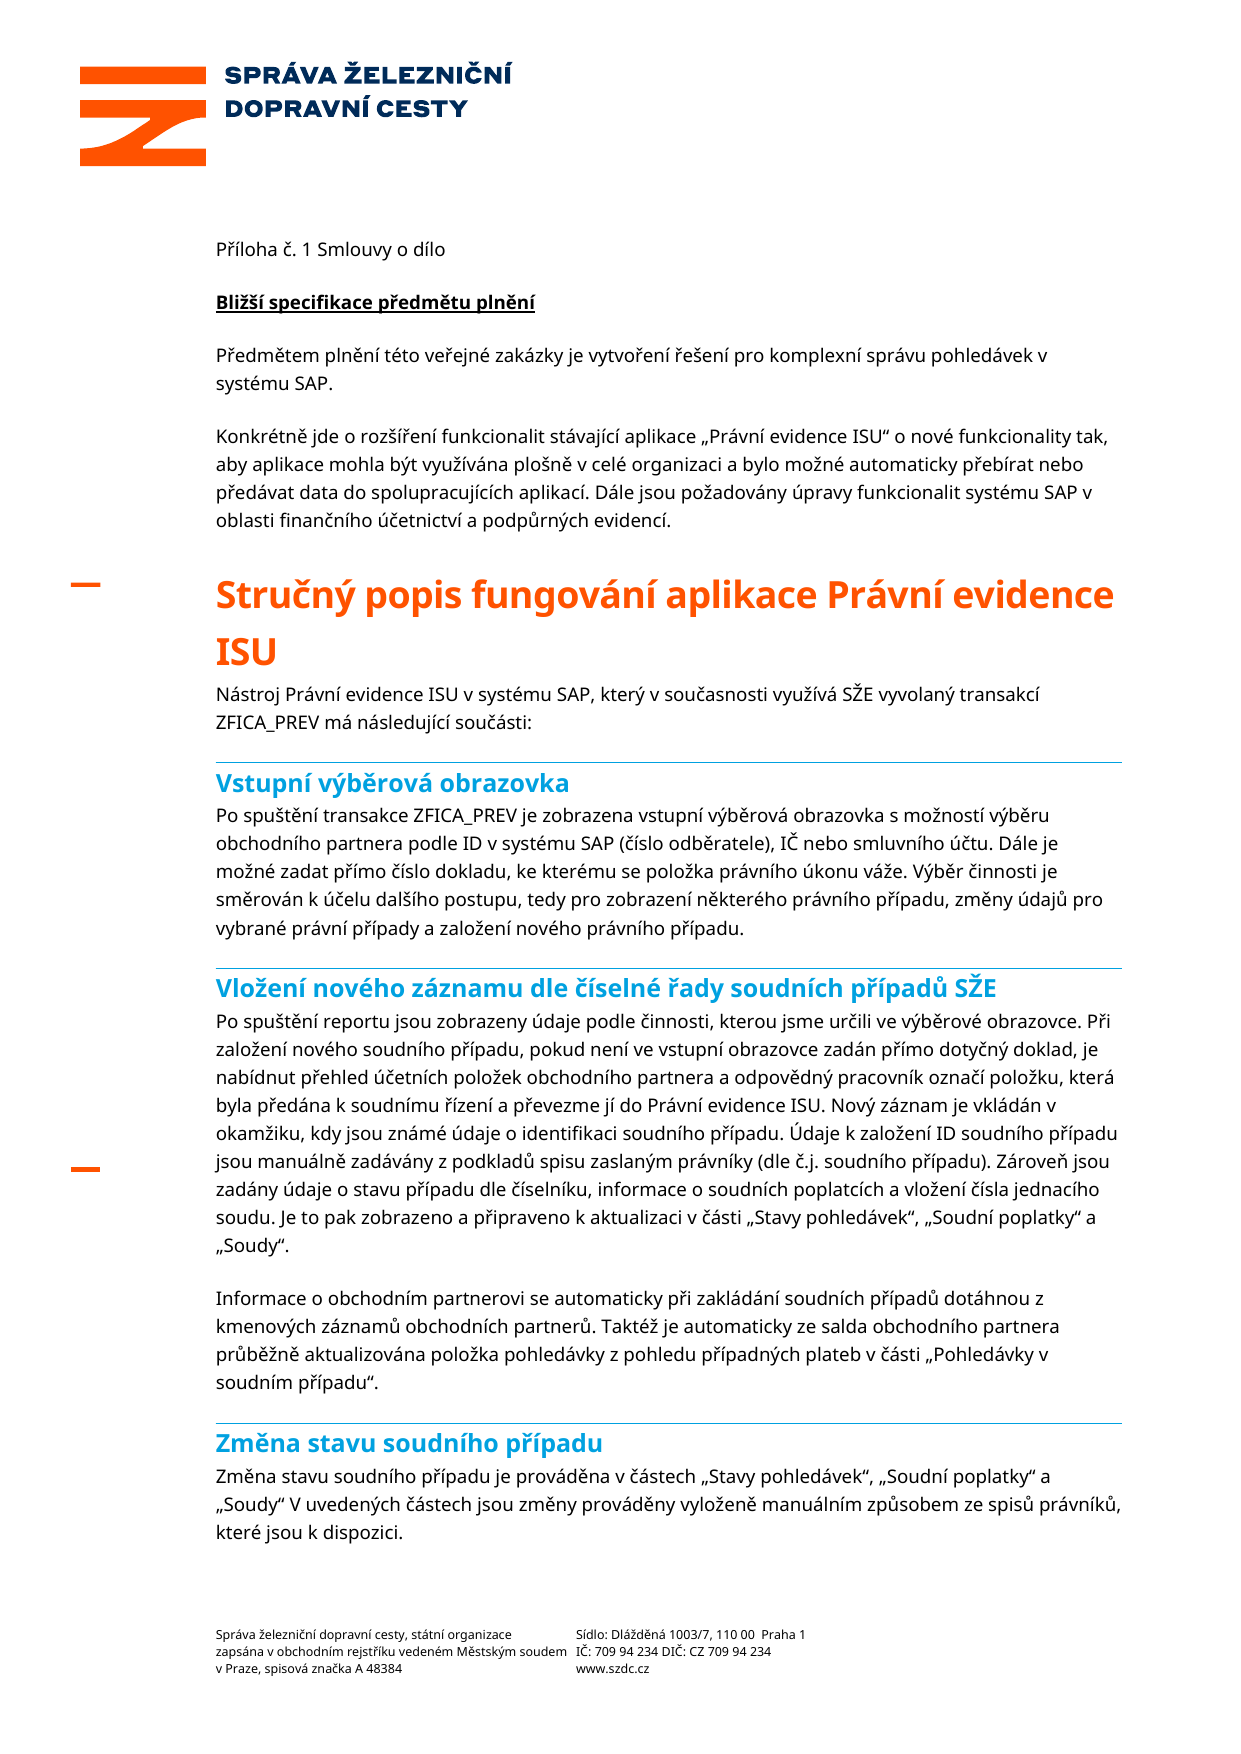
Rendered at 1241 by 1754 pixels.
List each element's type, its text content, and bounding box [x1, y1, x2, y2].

subtitle Stručný popis fungování aplikace Právní evidence ISU [216, 569, 1122, 676]
text Příloha č. 1 Smlouvy o dílo [216, 236, 1122, 262]
text Po spuštění transakce ZFICA_PREV je zobrazena vstupní výběrová obrazovka s možností výběru obchodního partnera podle ID v systému SAP (číslo odběratele), IČ nebo smluvního účtu. Dále je možné zadat přímo číslo dokladu, ke kterému se položka právního úkonu váže. Výběr činnosti je směrován k účelu dalšího postupu, tedy pro zobrazení některého právního případu, změny údajů pro vybrané právní případy a založení nového právního případu. [216, 803, 1122, 940]
text Po spuštění reportu jsou zobrazeny údaje podle činnosti, kterou jsme určili ve výběrové obrazovce. Při založení nového soudního případu, pokud není ve vstupní obrazovce zadán přímo dotyčný doklad, je nabídnut přehled účetních položek obchodního partnera a odpovědný pracovník označí položku, která byla předána k soudnímu řízení a převezme jí do Právní evidence ISU. Nový záznam je vkládán v okamžiku, kdy jsou známé údaje o identifikaci soudního případu. Údaje k založení ID soudního případu jsou manuálně zadávány z podkladů spisu zaslaným právníky (dle č.j. soudního případu). Zároveň jsou zadány údaje o stavu případu dle číselníku, informace o soudních poplatcích a vložení čísla jednacího soudu. Je to pak zobrazeno a připraveno k aktualizaci v části „Stavy pohledávek“, „Soudní poplatky“ a „Soudy“. [216, 1008, 1122, 1258]
text Nástroj Právní evidence ISU v systému SAP, který v současnosti využívá SŽE vyvolaný transakcí ZFICA_PREV má následující součásti: [216, 681, 1122, 735]
subtitle Vložení nového záznamu dle číselné řady soudních případů SŽE [216, 969, 1122, 1005]
text Předmětem plnění této veřejné zakázky je vytvoření řešení pro komplexní správu pohledávek v systému SAP. [216, 342, 1122, 396]
subtitle Vstupní výběrová obrazovka [216, 763, 1122, 799]
text Informace o obchodním partnerovi se automaticky při zakládání soudních případů dotáhnou z kmenových záznamů obchodních partnerů. Taktéž je automaticky ze salda obchodního partnera průběžně aktualizována položka pohledávky z pohledu případných plateb v části „Pohledávky v soudním případu“. [216, 1286, 1122, 1395]
text Konkrétně jde o rozšíření funkcionalit stávající aplikace „Právní evidence ISU“ o nové funkcionality tak, aby aplikace mohla být využívána plošně v celé organizaci a bylo možné automaticky přebírat nebo předávat data do spolupracujících aplikací. Dále jsou požadovány úpravy funkcionalit systému SAP v oblasti finančního účetnictví a podpůrných evidencí. [216, 423, 1122, 533]
text Bližší specifikace předmětu plnění [216, 289, 1122, 315]
subtitle Změna stavu soudního případu [216, 1424, 1122, 1460]
text Změna stavu soudního případu je prováděna v částech „Stavy pohledávek“, „Soudní poplatky“ a „Soudy“ V uvedených částech jsou změny prováděny vyloženě manuálním způsobem ze spisů právníků, které jsou k dispozici. [216, 1463, 1122, 1545]
